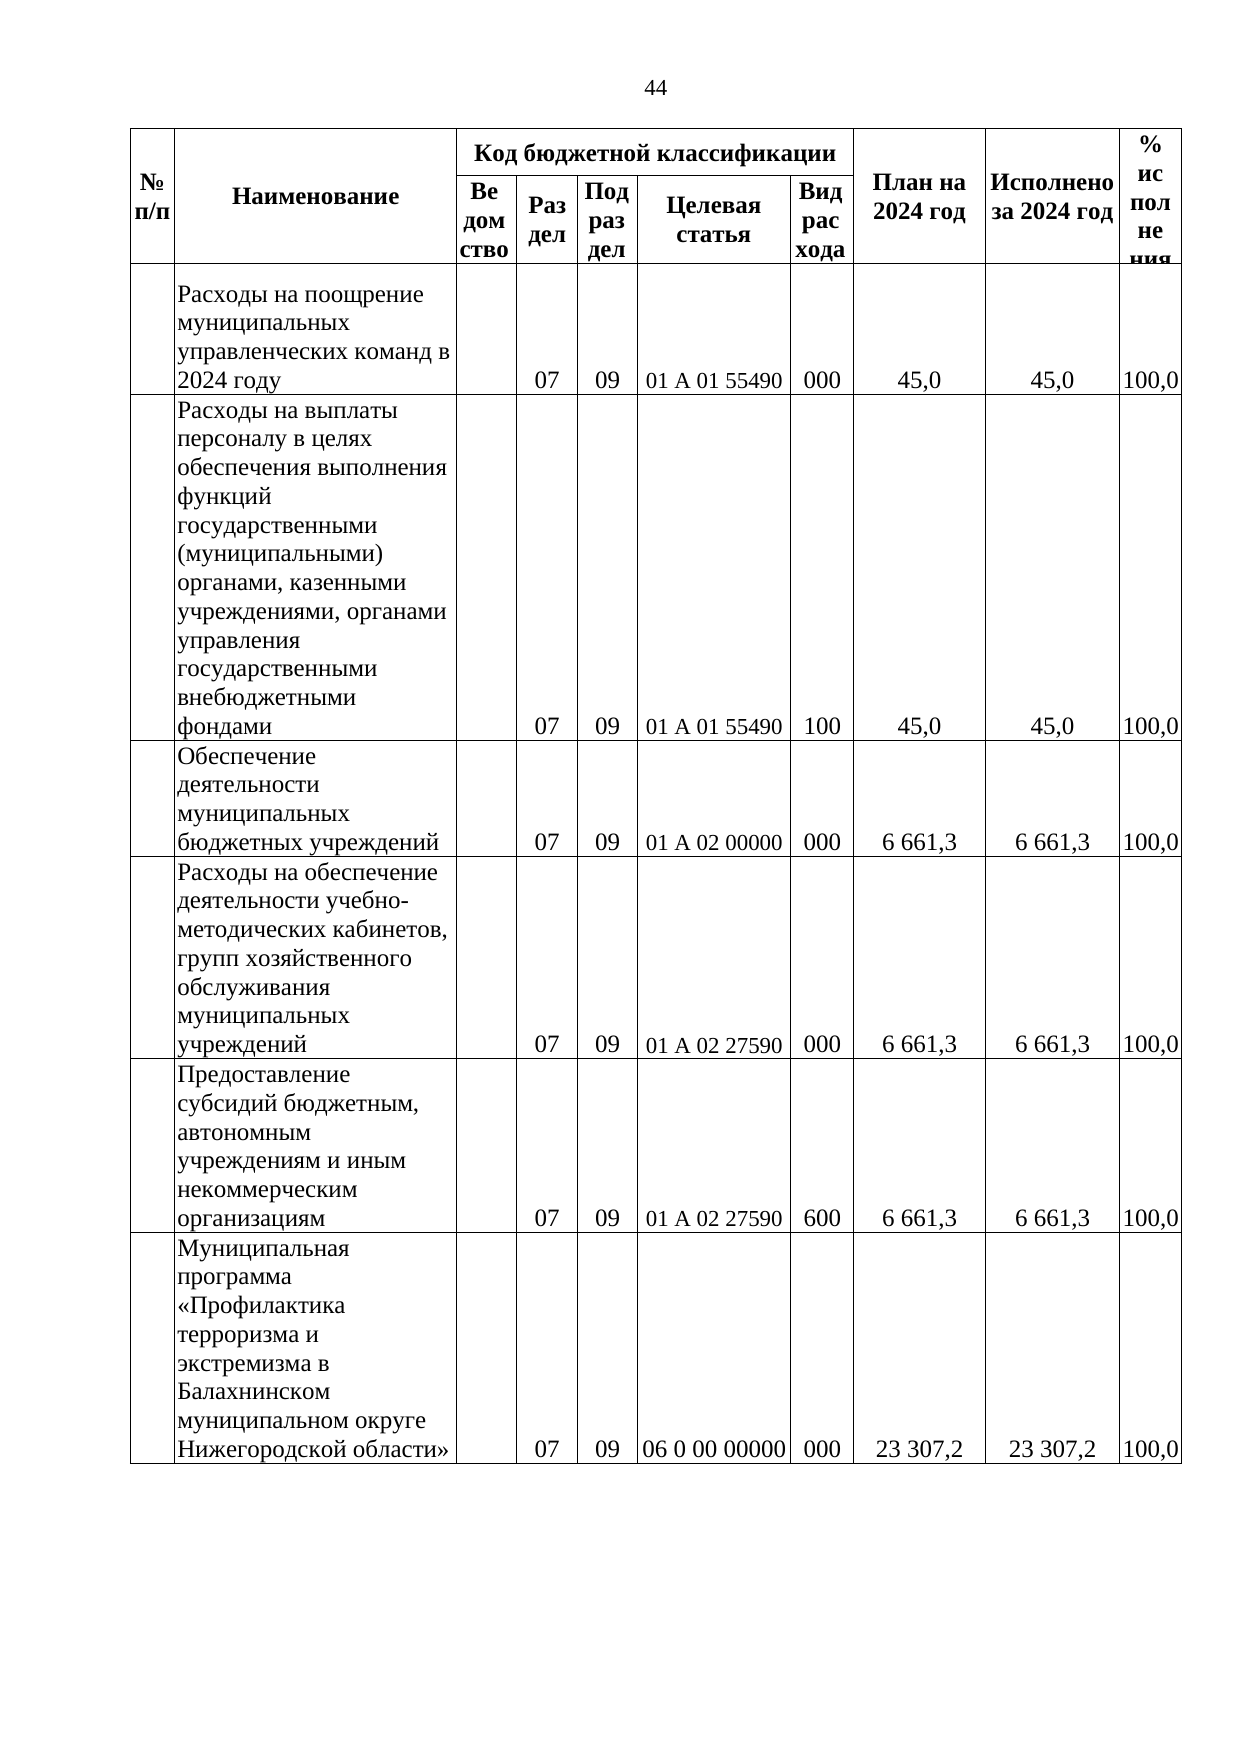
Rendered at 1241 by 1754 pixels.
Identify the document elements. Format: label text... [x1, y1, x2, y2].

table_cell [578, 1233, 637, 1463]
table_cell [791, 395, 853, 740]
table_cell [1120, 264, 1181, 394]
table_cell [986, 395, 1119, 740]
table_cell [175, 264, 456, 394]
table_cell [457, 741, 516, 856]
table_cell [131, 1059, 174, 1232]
table_cell Вид рас хода [791, 176, 853, 262]
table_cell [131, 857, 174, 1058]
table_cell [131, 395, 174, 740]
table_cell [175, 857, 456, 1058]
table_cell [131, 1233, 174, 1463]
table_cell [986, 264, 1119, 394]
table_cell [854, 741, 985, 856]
table_header Код бюджетной классификации [457, 129, 853, 175]
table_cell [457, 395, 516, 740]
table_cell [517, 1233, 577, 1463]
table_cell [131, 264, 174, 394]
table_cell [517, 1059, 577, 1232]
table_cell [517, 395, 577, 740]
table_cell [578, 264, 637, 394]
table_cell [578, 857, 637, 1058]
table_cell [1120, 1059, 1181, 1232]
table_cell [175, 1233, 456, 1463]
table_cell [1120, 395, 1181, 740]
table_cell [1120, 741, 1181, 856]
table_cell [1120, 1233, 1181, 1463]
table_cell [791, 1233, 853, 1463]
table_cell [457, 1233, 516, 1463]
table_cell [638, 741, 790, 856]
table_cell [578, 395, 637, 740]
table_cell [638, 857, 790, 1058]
table_header № п/п [131, 129, 174, 262]
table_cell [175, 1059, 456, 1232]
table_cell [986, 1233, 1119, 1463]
table_header Наименование [175, 129, 456, 262]
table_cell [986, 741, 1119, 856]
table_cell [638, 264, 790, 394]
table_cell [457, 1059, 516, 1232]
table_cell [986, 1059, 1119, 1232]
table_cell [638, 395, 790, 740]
table_header План на 2024 год [854, 129, 985, 262]
table_cell Целевая статья [638, 176, 790, 262]
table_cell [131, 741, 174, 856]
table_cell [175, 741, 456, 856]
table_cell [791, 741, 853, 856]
table_cell Ве дом ство [457, 176, 516, 262]
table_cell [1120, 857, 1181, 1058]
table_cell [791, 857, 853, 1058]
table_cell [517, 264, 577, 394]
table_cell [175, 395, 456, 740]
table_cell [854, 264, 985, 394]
table_header % ис пол не ния [1120, 129, 1181, 262]
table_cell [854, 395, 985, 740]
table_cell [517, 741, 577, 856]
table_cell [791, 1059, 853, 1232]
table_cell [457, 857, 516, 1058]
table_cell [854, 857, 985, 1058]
table_header Исполнено за 2024 год [986, 129, 1119, 262]
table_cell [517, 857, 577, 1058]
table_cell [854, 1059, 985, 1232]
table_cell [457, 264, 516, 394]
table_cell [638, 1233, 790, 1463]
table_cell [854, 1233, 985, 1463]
table_cell Раз дел [517, 176, 577, 262]
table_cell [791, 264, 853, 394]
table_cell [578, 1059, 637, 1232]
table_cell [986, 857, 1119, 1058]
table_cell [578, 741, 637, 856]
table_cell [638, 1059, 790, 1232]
table_cell Под раз дел [578, 176, 637, 262]
